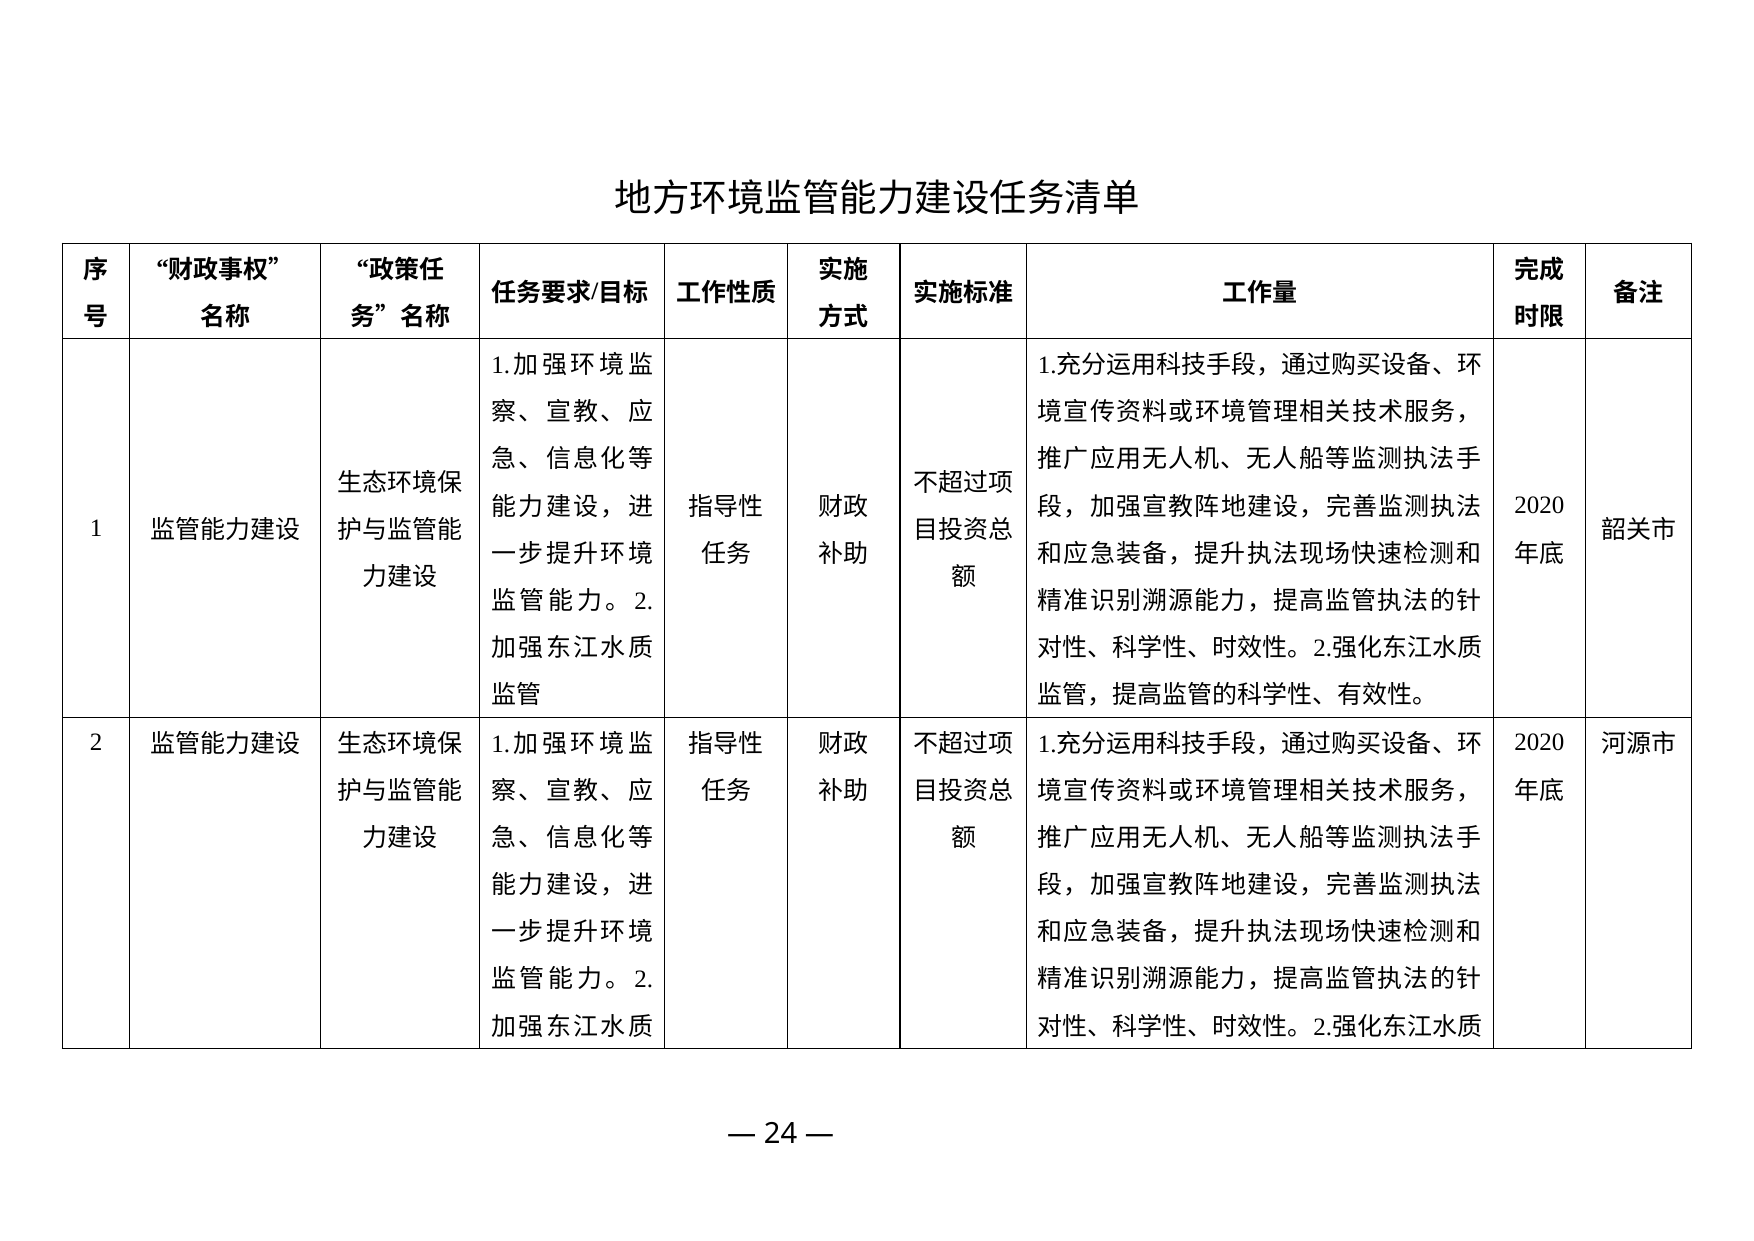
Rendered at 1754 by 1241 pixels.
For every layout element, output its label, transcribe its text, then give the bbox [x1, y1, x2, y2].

table_header 序号 [63, 244, 129, 338]
table_cell 2 [63, 718, 129, 1048]
table_cell 1 [63, 339, 129, 717]
table_cell 1.充分运用科技手段，通过购买设备、环境宣传资料或环境管理相关技术服务，推广应用无人机、无人船等监测执法手段，加强宣教阵地建设，完善监测执法和应急装备，提升执法现场快速检测和精准识别溯源能力，提高监管执法的针对性、科学性、时效性。2.强化东江水质监管，提高监管的科学性、有效性。 [1027, 339, 1493, 717]
table_cell 生态环境保护与监管能力建设 [321, 718, 479, 1048]
table_cell 财政 补助 [788, 718, 899, 1048]
table_cell 2020年底 [1494, 718, 1585, 1048]
table_header 实施标准 [901, 244, 1026, 338]
table_header 工作量 [1027, 244, 1493, 338]
table_cell 不超过项目投资总额 [901, 718, 1026, 1048]
table_header 完成 时限 [1494, 244, 1585, 338]
table_cell 指导性 任务 [665, 339, 787, 717]
table_header 实施 方式 [788, 244, 899, 338]
text 地方环境监管能力建设任务清单 [118, 148, 1636, 243]
table_cell 监管能力建设 [130, 339, 320, 717]
table_header “政策任务”名称 [321, 244, 479, 338]
table_cell 指导性 任务 [665, 718, 787, 1048]
table_cell 生态环境保护与监管能力建设 [321, 339, 479, 717]
table_header 任务要求/目标 [480, 244, 664, 338]
table_cell 1.加强环境监察、宣教、应急、信息化等能力建设，进一步提升环境监管能力。2.加强东江水质监管 [480, 339, 664, 717]
table_cell 不超过项目投资总额 [901, 339, 1026, 717]
table_cell 韶关市 [1586, 339, 1691, 717]
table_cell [1027, 718, 1493, 1048]
table_cell 河源市 [1586, 718, 1691, 1048]
table_cell 财政 补助 [788, 339, 899, 717]
table_header “财政事权” 名称 [130, 244, 320, 338]
table_cell 2020年底 [1494, 339, 1585, 717]
table_header 工作性质 [665, 244, 787, 338]
table_cell 监管能力建设 [130, 718, 320, 1048]
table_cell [480, 718, 664, 1048]
table_header 备注 [1586, 244, 1691, 338]
